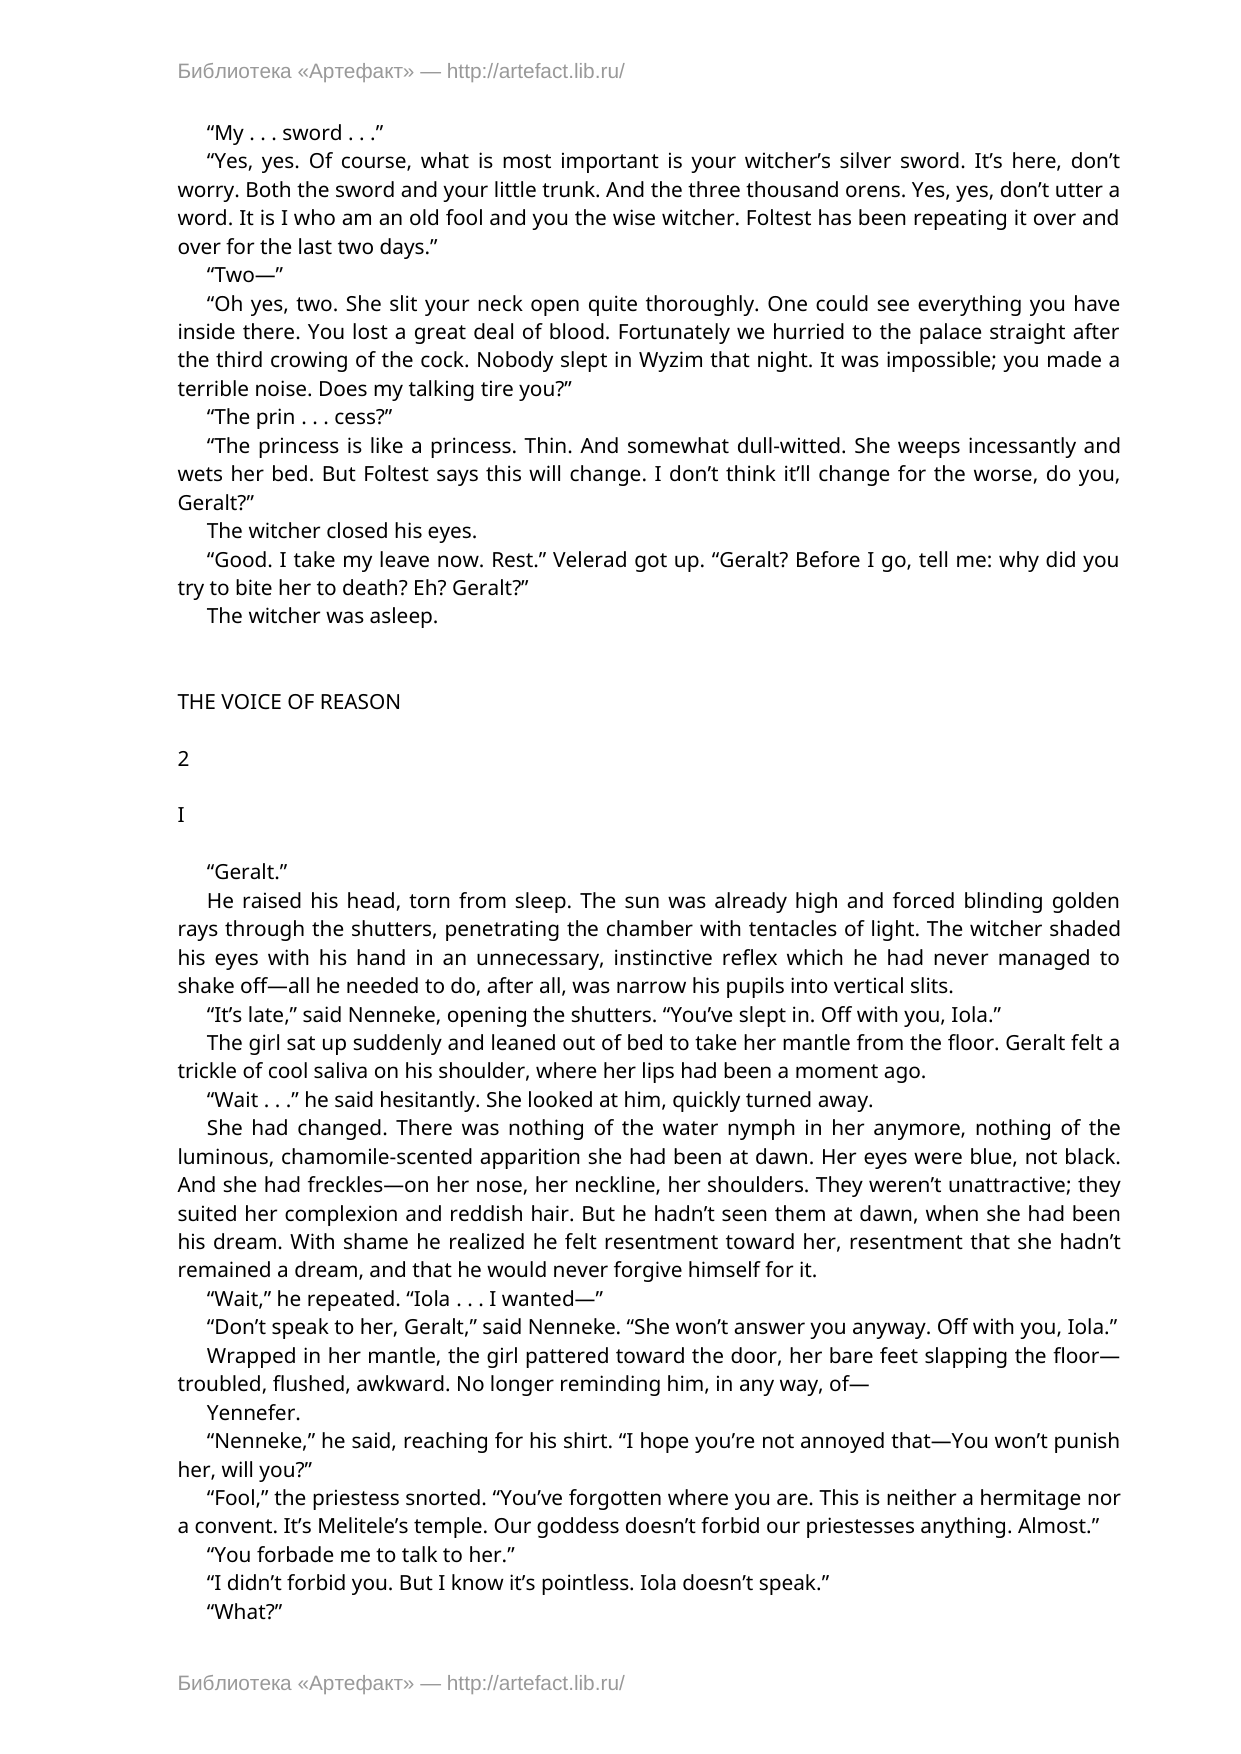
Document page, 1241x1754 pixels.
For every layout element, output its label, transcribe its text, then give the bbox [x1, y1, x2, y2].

text I [177, 801, 1122, 829]
text The girl sat up suddenly and leaned out of bed to take her mantle from the floor. Geralt felt a trickle of cool saliva on his shoulder, where her lips had been a moment ago. [177, 1028, 1122, 1085]
text Yennefer. [177, 1398, 1122, 1426]
text “Yes, yes. Of course, what is most important is your witcher’s silver sword. It’s here, don’t worry. Both the sword and your little trunk. And the three thousand orens. Yes, yes, don’t utter a word. It is I who am an old fool and you the wise witcher. Foltest has been repeating it over and over for the last two days.” [177, 147, 1122, 260]
text “Wait,” he repeated. “Iola . . . I wanted—” [177, 1284, 1122, 1312]
text “The princess is like a princess. Thin. And somewhat dull-witted. She weeps incessantly and wets her bed. But Foltest says this will change. I don’t think it’ll change for the worse, do you, Geralt?” [177, 431, 1122, 516]
text “I didn’t forbid you. But I know it’s pointless. Iola doesn’t speak.” [177, 1568, 1122, 1597]
text “Nenneke,” he said, reaching for his shirt. “I hope you’re not annoyed that—You won’t punish her, will you?” [177, 1426, 1122, 1483]
text “My . . . sword . . .” [177, 118, 1122, 147]
text She had changed. There was nothing of the water nymph in her anymore, nothing of the luminous, chamomile-scented apparition she had been at dawn. Her eyes were blue, not black. And she had freckles—on her nose, her neckline, her shoulders. They weren’t unattractive; they suited her complexion and reddish hair. But he hadn’t seen them at dawn, when she had been his dream. With shame he realized he felt resentment toward her, resentment that she hadn’t remained a dream, and that he would never forgive himself for it. [177, 1113, 1122, 1284]
text “Two—” [177, 260, 1122, 289]
text 2 [177, 744, 1122, 772]
text He raised his head, torn from sleep. The sun was already high and forced blinding golden rays through the shutters, penetrating the chamber with tentacles of light. The witcher shaded his eyes with his hand in an unnecessary, instinctive reflex which he had never managed to shake off—all he needed to do, after all, was narrow his pupils into vertical slits. [177, 886, 1122, 1000]
text THE VOICE OF REASON [177, 687, 1122, 715]
text “Good. I take my leave now. Rest.” Velerad got up. “Geralt? Before I go, tell me: why did you try to bite her to death? Eh? Geralt?” [177, 545, 1122, 602]
text “Fool,” the priestess snorted. “You’ve forgotten where you are. This is neither a hermitage nor a convent. It’s Melitele’s temple. Our goddess doesn’t forbid our priestesses anything. Almost.” [177, 1483, 1122, 1540]
text “Don’t speak to her, Geralt,” said Nenneke. “She won’t answer you anyway. Off with you, Iola.” [177, 1312, 1122, 1341]
text “It’s late,” said Nenneke, opening the shutters. “You’ve slept in. Off with you, Iola.” [177, 1000, 1122, 1028]
text “You forbade me to talk to her.” [177, 1540, 1122, 1568]
text “Geralt.” [177, 857, 1122, 886]
text The witcher was asleep. [177, 602, 1122, 630]
text “Wait . . .” he said hesitantly. She looked at him, quickly turned away. [177, 1085, 1122, 1113]
text “Oh yes, two. She slit your neck open quite thoroughly. One could see everything you have inside there. You lost a great deal of blood. Fortunately we hurried to the palace straight after the third crowing of the cock. Nobody slept in Wyzim that night. It was impossible; you made a terrible noise. Does my talking tire you?” [177, 289, 1122, 402]
text “What?” [177, 1597, 1122, 1625]
text “The prin . . . cess?” [177, 402, 1122, 431]
text Wrapped in her mantle, the girl pattered toward the door, her bare feet slapping the floor—troubled, flushed, awkward. No longer reminding him, in any way, of— [177, 1341, 1122, 1398]
text The witcher closed his eyes. [177, 516, 1122, 545]
